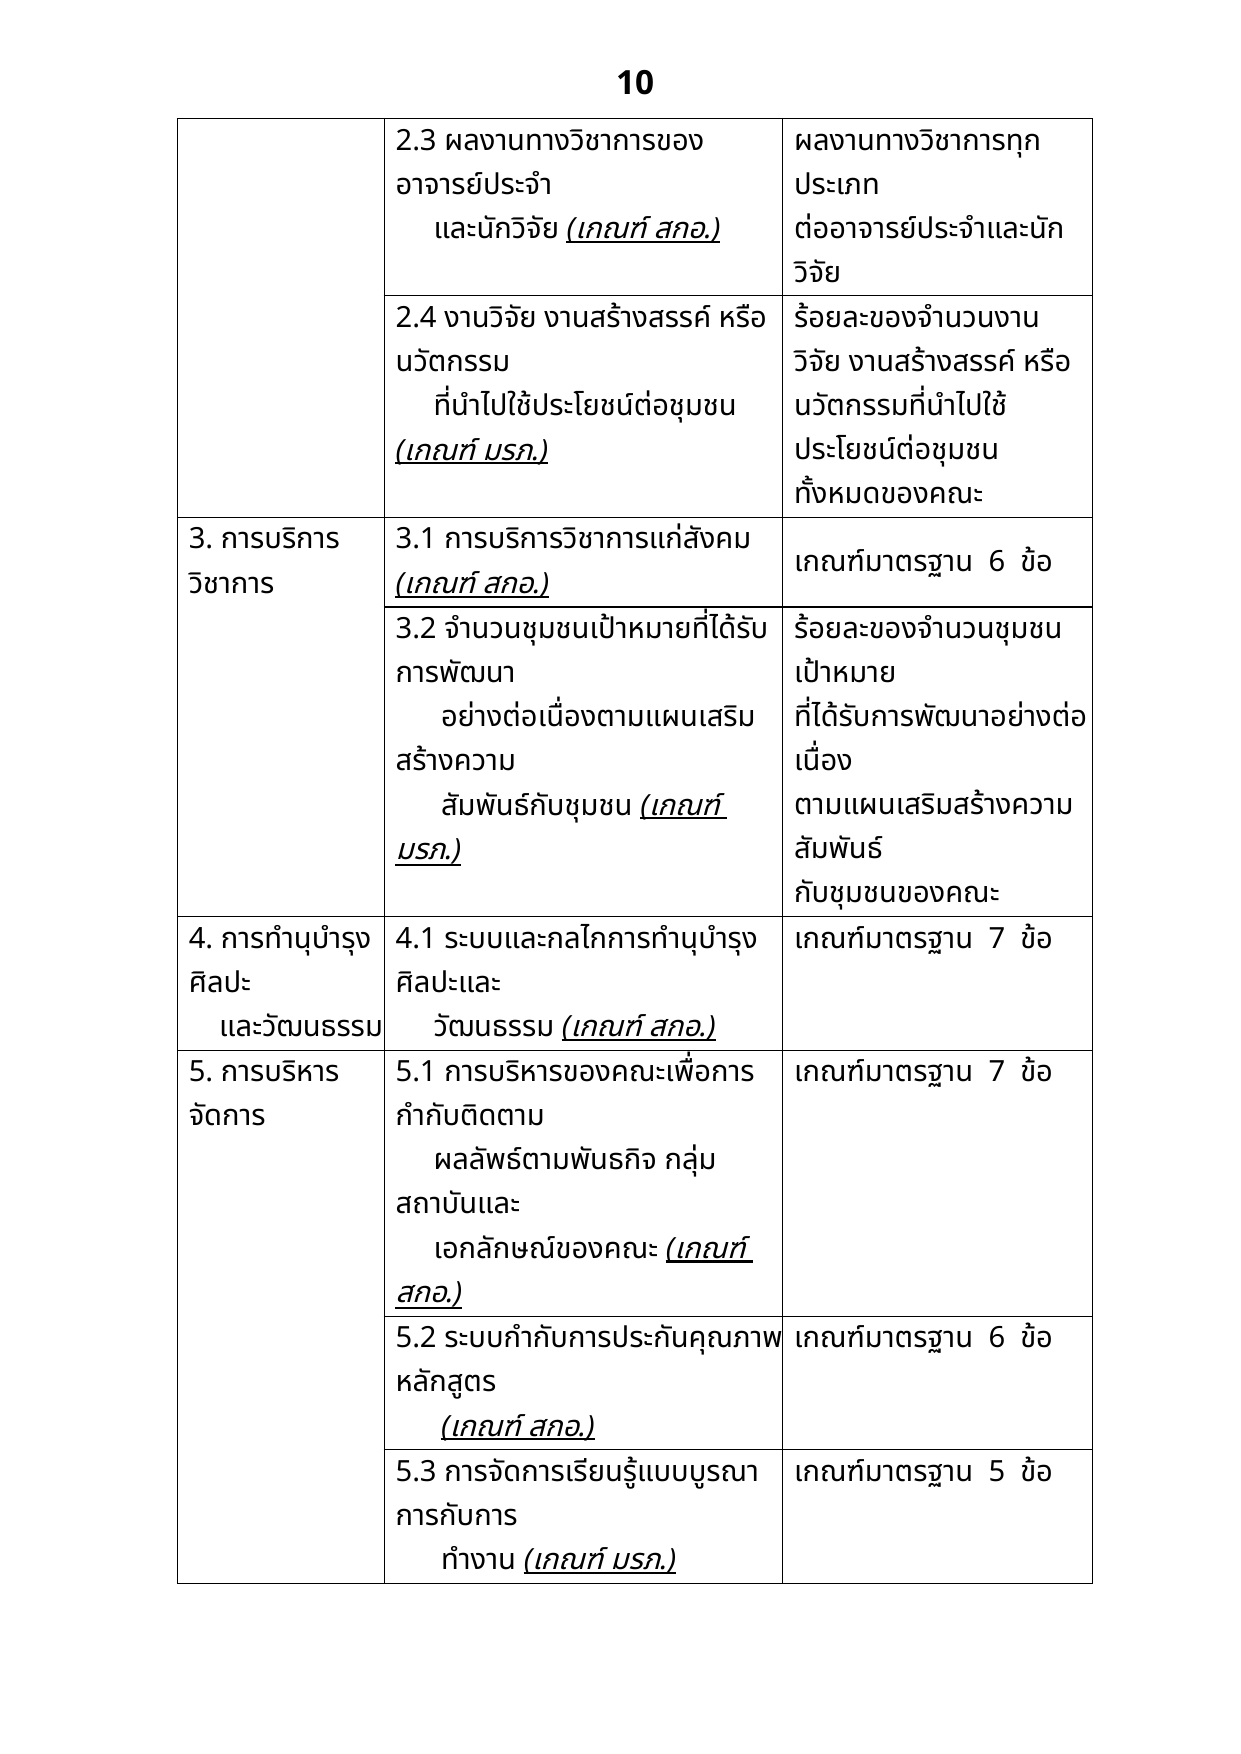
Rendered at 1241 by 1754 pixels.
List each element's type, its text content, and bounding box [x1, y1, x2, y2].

table_cell 4.1 ระบบและกลไกการทำนุบำรุงศิลปะและ วัฒนธรรม (เกณฑ์ สกอ.) [385, 917, 782, 1049]
table_cell เกณฑ์มาตรฐาน 6 ข้อ [783, 518, 1092, 606]
table_cell ผลงานทางวิชาการทุกประเภท ต่ออาจารย์ประจำและนักวิจัย [783, 119, 1092, 295]
table_cell 2.3 ผลงานทางวิชาการของอาจารย์ประจำ และนักวิจัย (เกณฑ์ สกอ.) [385, 119, 782, 295]
table_cell เกณฑ์มาตรฐาน 7 ข้อ [783, 1051, 1092, 1316]
table_cell ร้อยละของจำนวนงานวิจัย งานสร้างสรรค์ หรือนวัตกรรมที่นำไปใช้ประโยชน์ต่อชุมชนทั้งหมดของคณะ [783, 296, 1092, 517]
table_cell เกณฑ์มาตรฐาน 6 ข้อ [783, 1317, 1092, 1449]
table_cell 3. การบริการวิชาการ [178, 518, 384, 916]
table_cell 5.1 การบริหารของคณะเพื่อการกำกับติดตาม ผลลัพธ์ตามพันธกิจ กลุ่มสถาบันและ เอกลักษณ์ของคณะ (เกณฑ์ สกอ.) [385, 1051, 782, 1316]
table_cell 3.1 การบริการวิชาการแก่สังคม (เกณฑ์ สกอ.) [385, 518, 782, 606]
table_cell 5. การบริหารจัดการ [178, 1051, 384, 1583]
table_cell 5.2 ระบบกำกับการประกันคุณภาพหลักสูตร (เกณฑ์ สกอ.) [385, 1317, 782, 1449]
table_cell 2.4 งานวิจัย งานสร้างสรรค์ หรือนวัตกรรม ที่นำไปใช้ประโยชน์ต่อชุมชน (เกณฑ์ มรภ.) [385, 296, 782, 517]
table_cell ร้อยละของจำนวนชุมชนเป้าหมาย ที่ได้รับการพัฒนาอย่างต่อเนื่อง ตามแผนเสริมสร้างความสัมพันธ์ กับชุมชนของคณะ [783, 608, 1092, 916]
table_cell 3.2 จำนวนชุมชนเป้าหมายที่ได้รับการพัฒนา อย่างต่อเนื่องตามแผนเสริมสร้างความ สัมพันธ์กับชุมชน (เกณฑ์ มรภ.) [385, 608, 782, 916]
table_cell เกณฑ์มาตรฐาน 5 ข้อ [783, 1450, 1092, 1583]
table_cell เกณฑ์มาตรฐาน 7 ข้อ [783, 917, 1092, 1049]
table_cell 4. การทำนุบำรุงศิลปะ และวัฒนธรรม [178, 917, 384, 1049]
table_cell 5.3 การจัดการเรียนรู้แบบบูรณาการกับการ ทำงาน (เกณฑ์ มรภ.) [385, 1450, 782, 1583]
